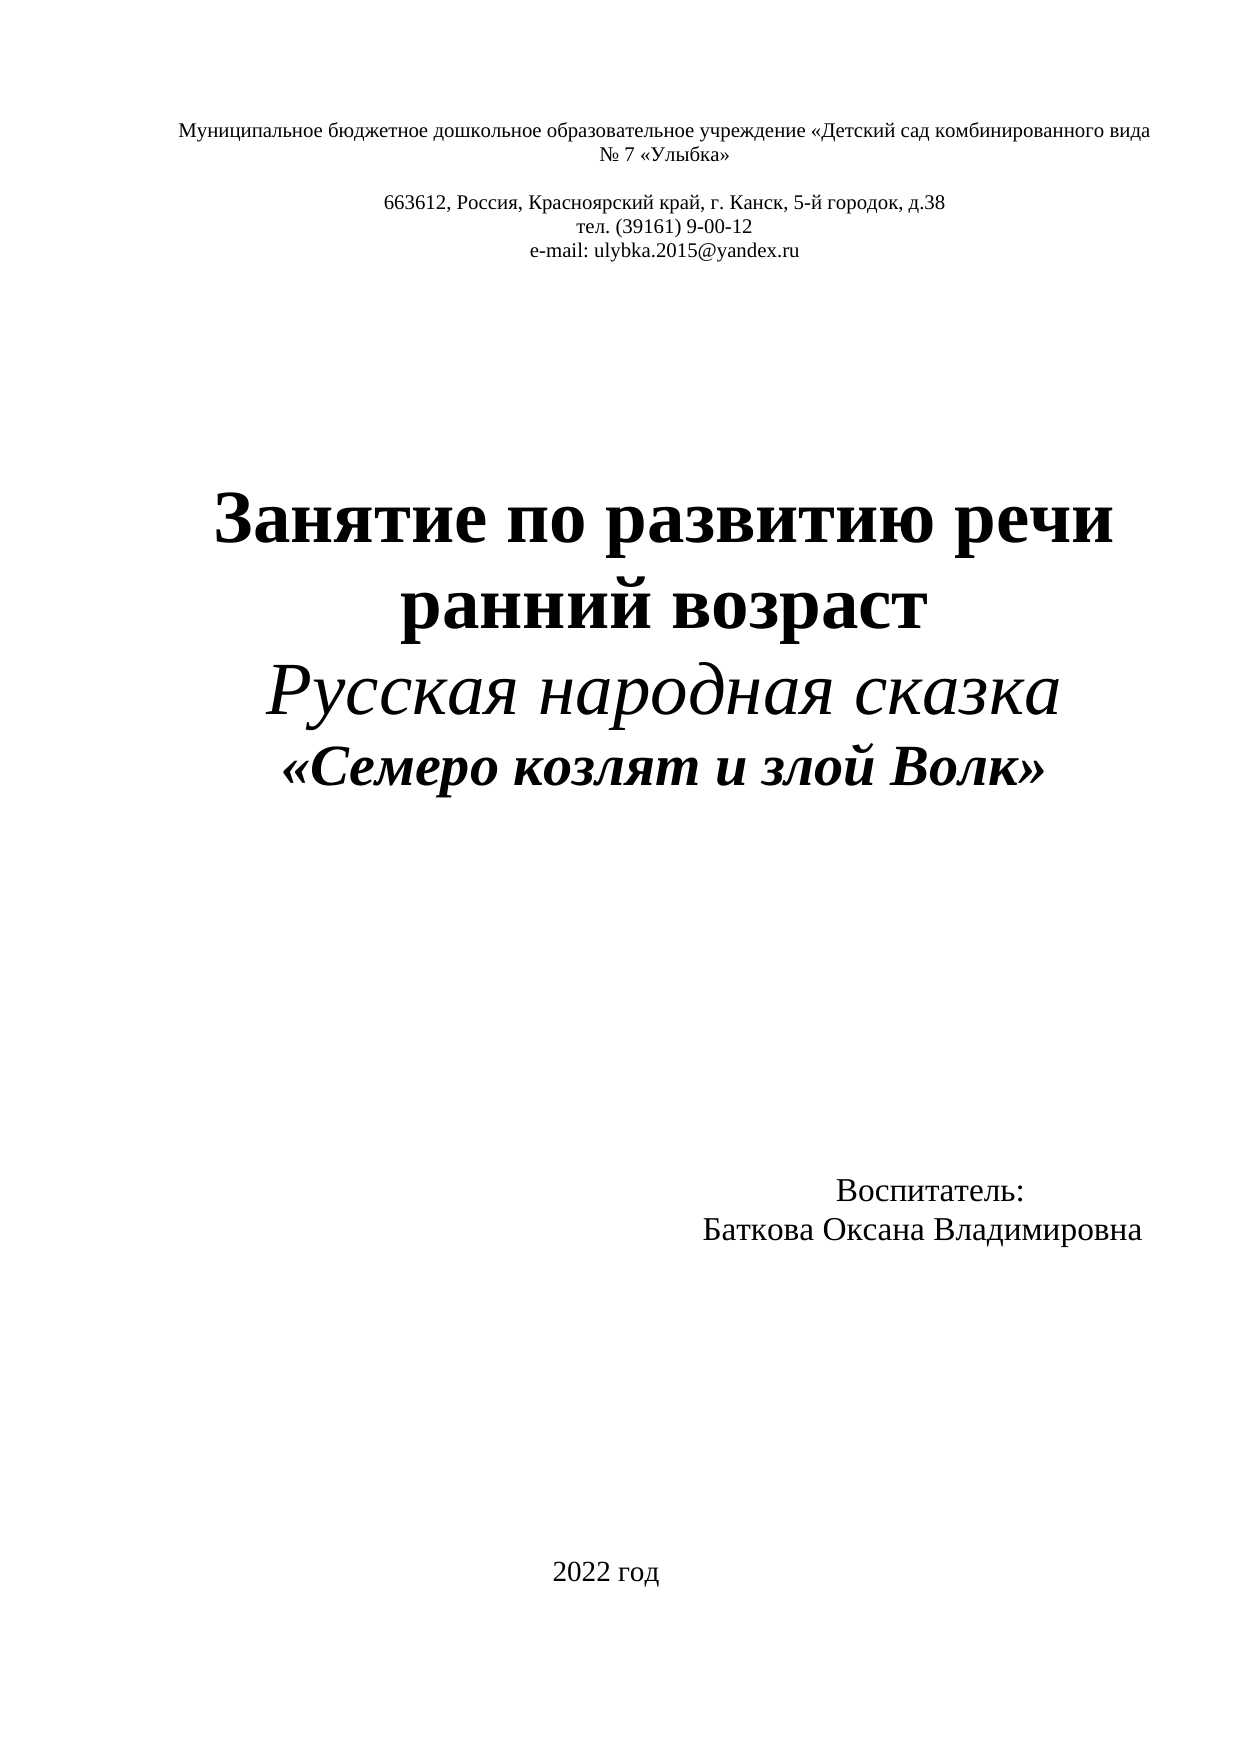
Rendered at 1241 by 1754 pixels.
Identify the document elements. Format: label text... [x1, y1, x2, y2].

text Муниципальное бюджетное дошкольное образовательное учреждение «Детский сад комбинированного вида № 7 «Улыбка» [177, 118, 1152, 166]
text 663612, Россия, Красноярский край, г. Канск, 5-й городок, д.38 [177, 190, 1152, 214]
text Русская народная сказка «Семеро козлят и злой Волк» [177, 644, 1152, 798]
text Занятие по развитию речи ранний возраст [177, 472, 1152, 644]
text Баткова Оксана Владимировна [177, 1209, 1152, 1247]
text 2022 год [177, 1554, 1152, 1588]
text e-mail: ulybka.2015@yandex.ru [177, 238, 1152, 262]
text Воспитатель: [177, 1171, 1152, 1209]
text тел. (39161) 9-00-12 [177, 214, 1152, 238]
